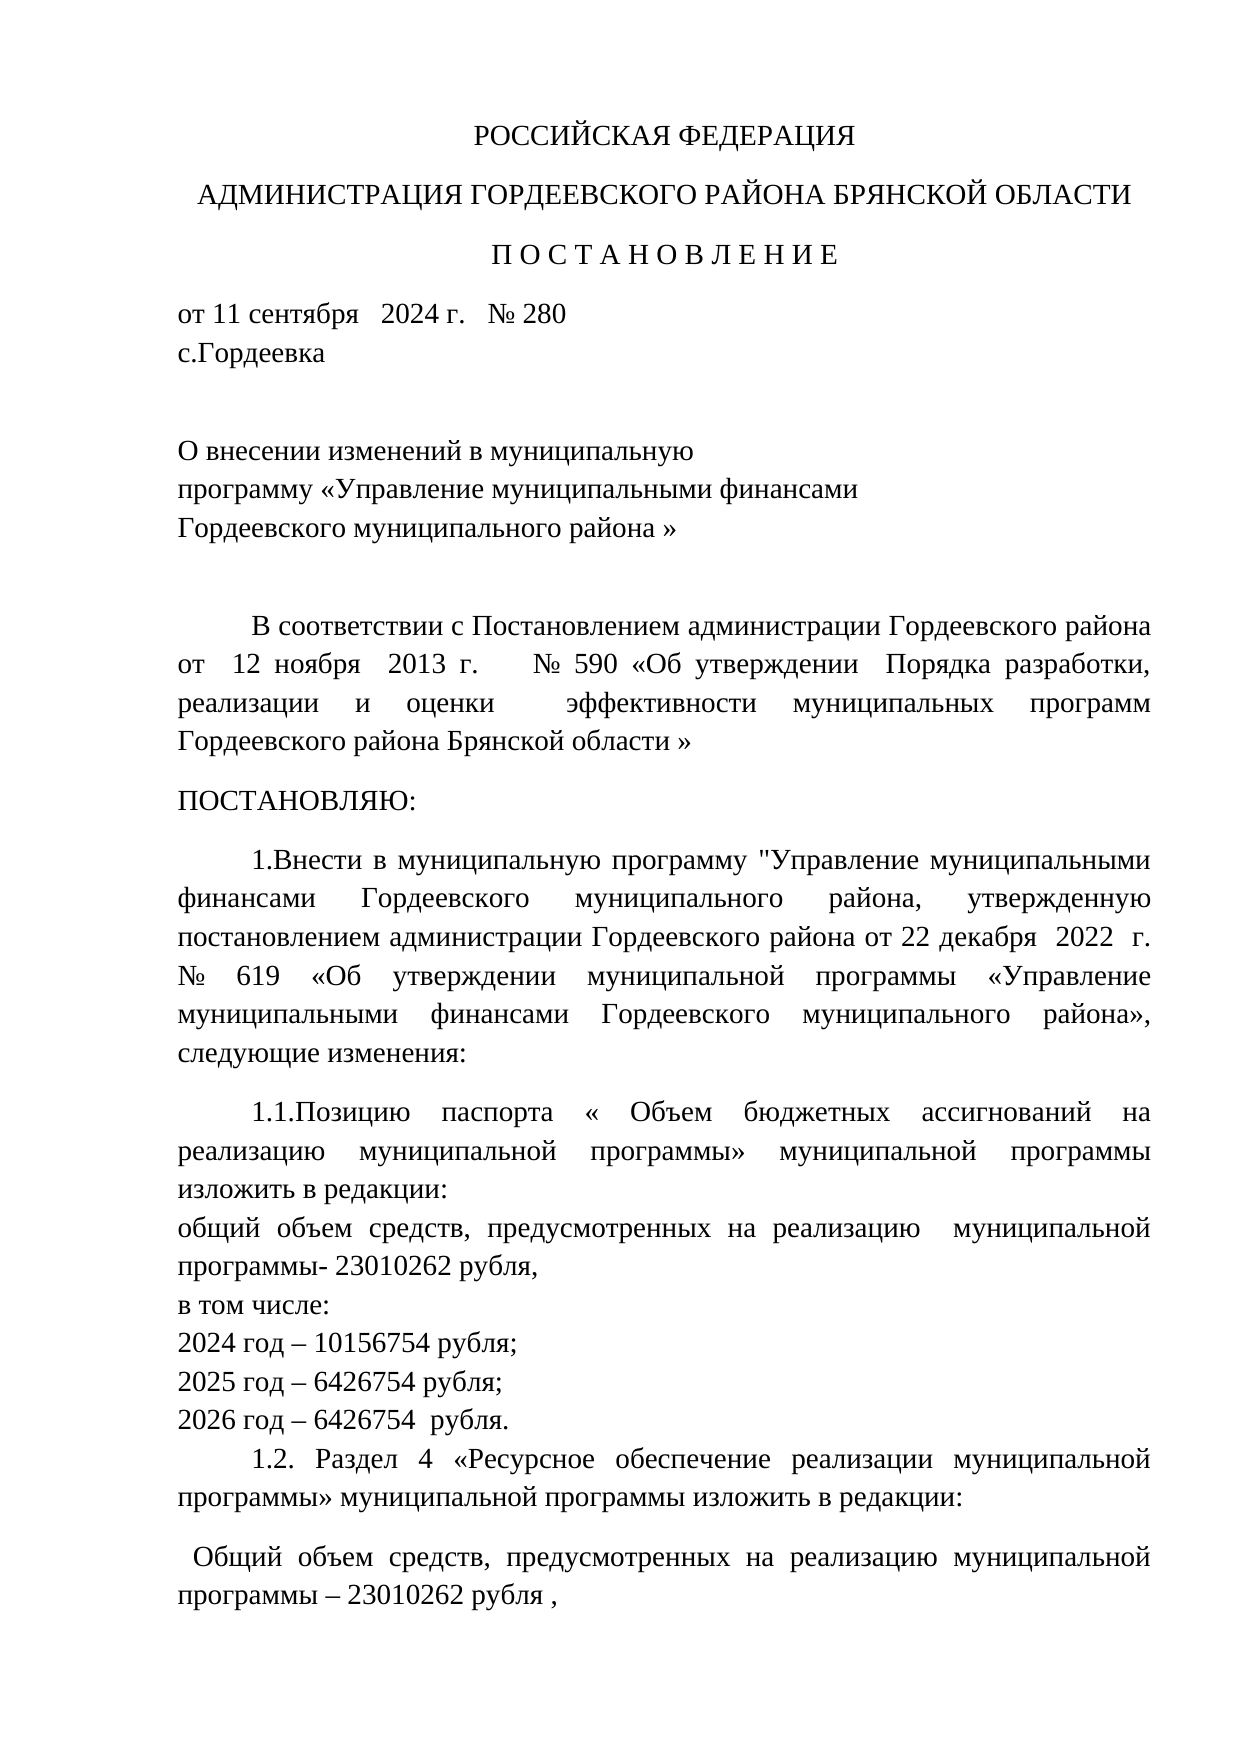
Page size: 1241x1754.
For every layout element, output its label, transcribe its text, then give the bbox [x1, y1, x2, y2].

text в том числе: [177, 1287, 1152, 1320]
text 2025 год – 6426754 рубля; [177, 1364, 1152, 1397]
text 2024 год – 10156754 рубля; [177, 1325, 1152, 1359]
text О внесении изменений в муниципальную [177, 433, 1152, 466]
text программу «Управление муниципальными финансами [177, 471, 1152, 505]
text Общий объем средств, предусмотренных на реализацию муниципальной программы – 23010262 рубля , [177, 1539, 1152, 1611]
text Гордеевского муниципального района » [177, 510, 1152, 543]
text ПОСТАНОВЛЯЮ: [177, 783, 1152, 816]
text от 11 сентября 2024 г. № 280 [177, 296, 1152, 330]
text общий объем средств, предусмотренных на реализацию муниципальной программы- 23010262 рубля, [177, 1210, 1152, 1282]
text АДМИНИСТРАЦИЯ ГОРДЕЕВСКОГО РАЙОНА БРЯНСКОЙ ОБЛАСТИ [177, 177, 1152, 211]
text 1.1.Позицию паспорта « Объем бюджетных ассигнований на реализацию муниципальной программы» муниципальной программы изложить в редакции: [177, 1094, 1152, 1205]
text В соответствии с Постановлением администрации Гордеевского района от 12 ноября 2013 г. № 590 «Об утверждении Порядка разработки, реализации и оценки эффективности муниципальных программ Гордеевского района Брянской области » [177, 608, 1152, 757]
text 1.Внести в муниципальную программу "Управление муниципальными финансами Гордеевского муниципального района, утвержденную постановлением администрации Гордеевского района от 22 декабря 2022 г. № 619 «Об утверждении муниципальной программы «Управление муниципальными финансами Гордеевского муниципального района», следующие изменения: [177, 842, 1152, 1068]
text РОССИЙСКАЯ ФЕДЕРАЦИЯ [177, 118, 1152, 152]
text 1.2. Раздел 4 «Ресурсное обеспечение реализации муниципальной программы» муниципальной программы изложить в редакции: [177, 1441, 1152, 1513]
text с.Гордеевка [177, 335, 1152, 368]
text П О С Т А Н О В Л Е Н И Е [177, 237, 1152, 270]
text 2026 год – 6426754 рубля. [177, 1402, 1152, 1436]
